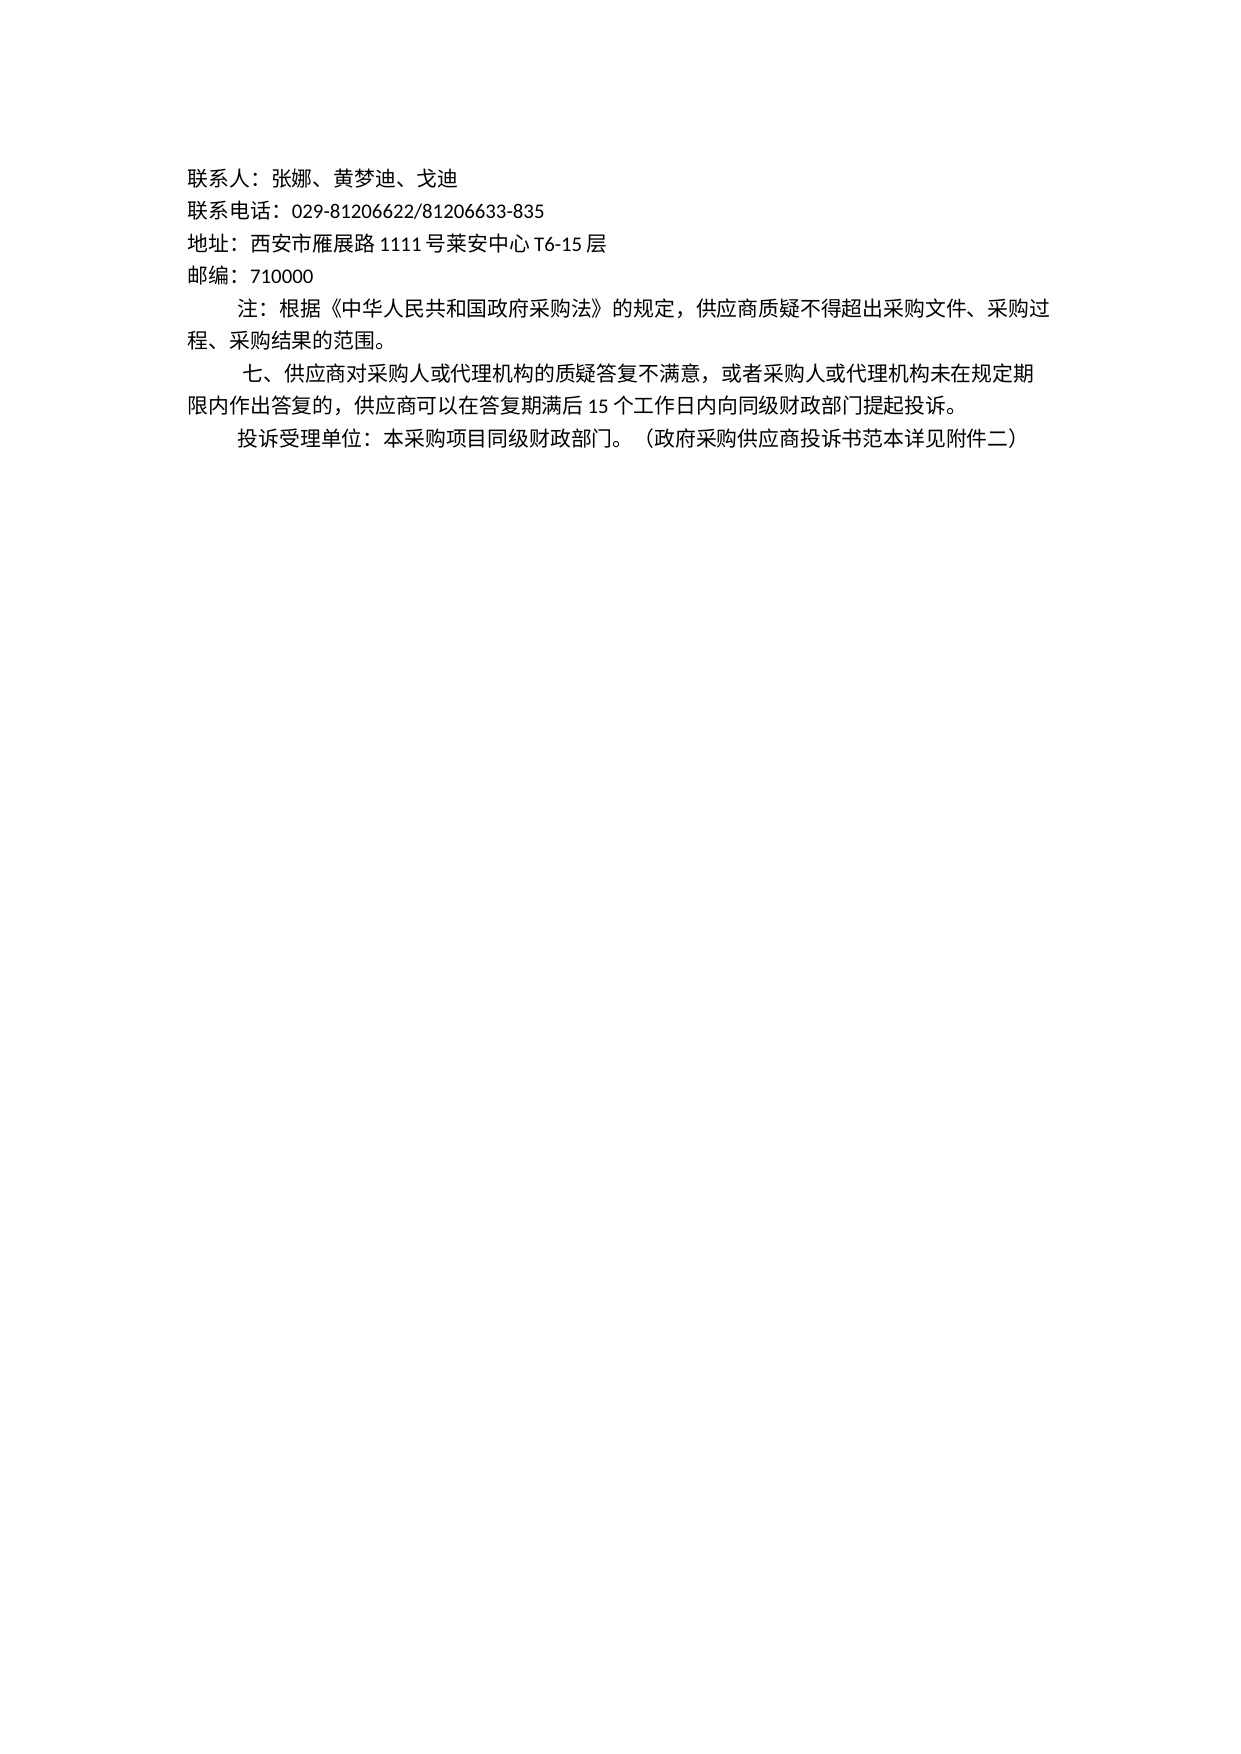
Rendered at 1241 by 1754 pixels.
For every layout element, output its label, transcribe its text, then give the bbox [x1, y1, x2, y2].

text 七、供应商对采购人或代理机构的质疑答复不满意，或者采购人或代理机构未在规定期限内作出答复的，供应商可以在答复期满后15个工作日内向同级财政部门提起投诉。 [187, 357, 1053, 422]
text 联系人：张娜、黄梦迪、戈迪 [187, 162, 1053, 194]
text 邮编：710000 [187, 259, 1053, 292]
text 地址：西安市雁展路1111号莱安中心T6-15层 [187, 227, 1053, 259]
text 注：根据《中华人民共和国政府采购法》的规定，供应商质疑不得超出采购文件、采购过程、采购结果的范围。 [187, 292, 1053, 357]
text 联系电话：029-81206622/81206633-835 [187, 194, 1053, 227]
text 投诉受理单位：本采购项目同级财政部门。（政府采购供应商投诉书范本详见附件二） [187, 422, 1053, 454]
